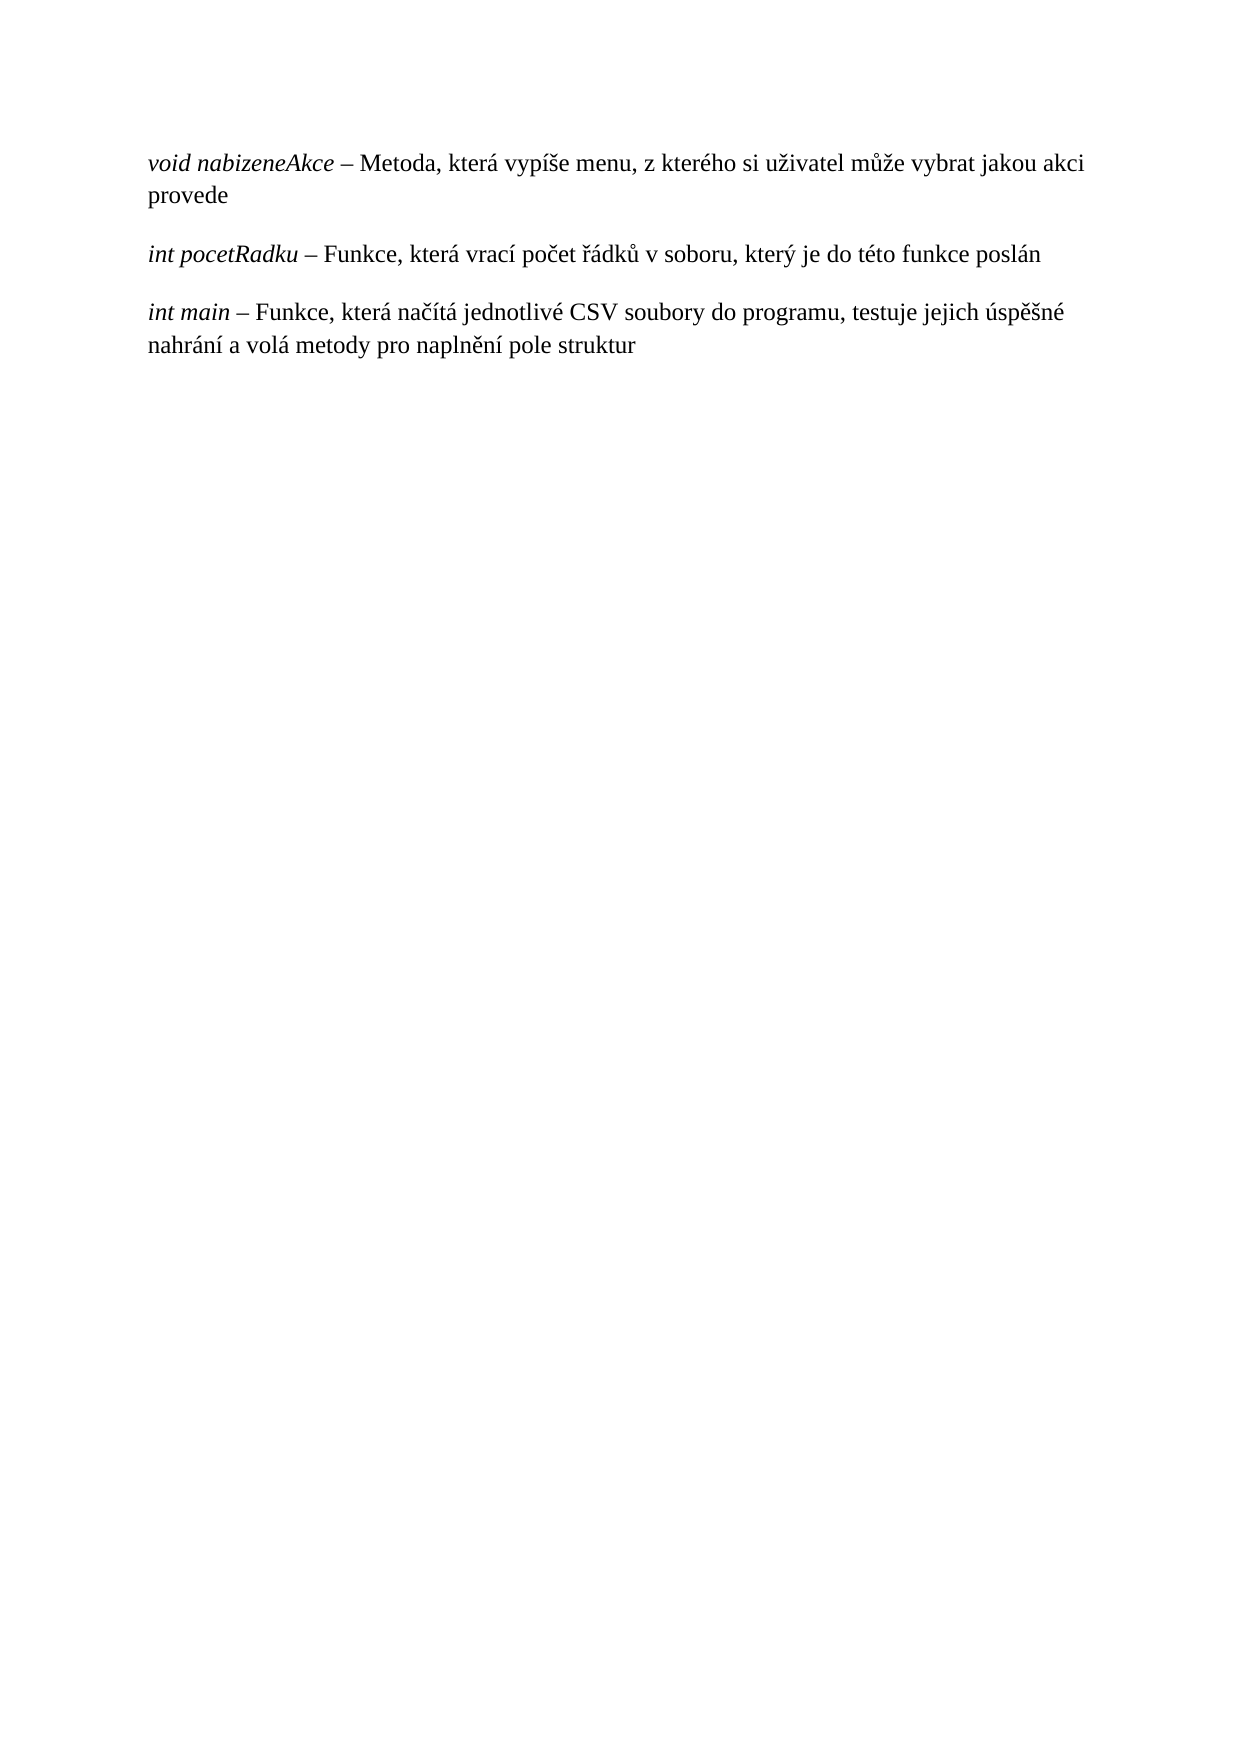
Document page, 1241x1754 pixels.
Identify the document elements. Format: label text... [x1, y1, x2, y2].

text int main – Funkce, která načítá jednotlivé CSV soubory do programu, testuje jejich úspěšné nahrání a volá metody pro naplnění pole struktur [148, 297, 1093, 358]
text void nabizeneAkce – Metoda, která vypíše menu, z kterého si uživatel může vybrat jakou akci provede [148, 148, 1093, 209]
text int pocetRadku – Funkce, která vrací počet řádků v soboru, který je do této funkce poslán [148, 239, 1093, 267]
